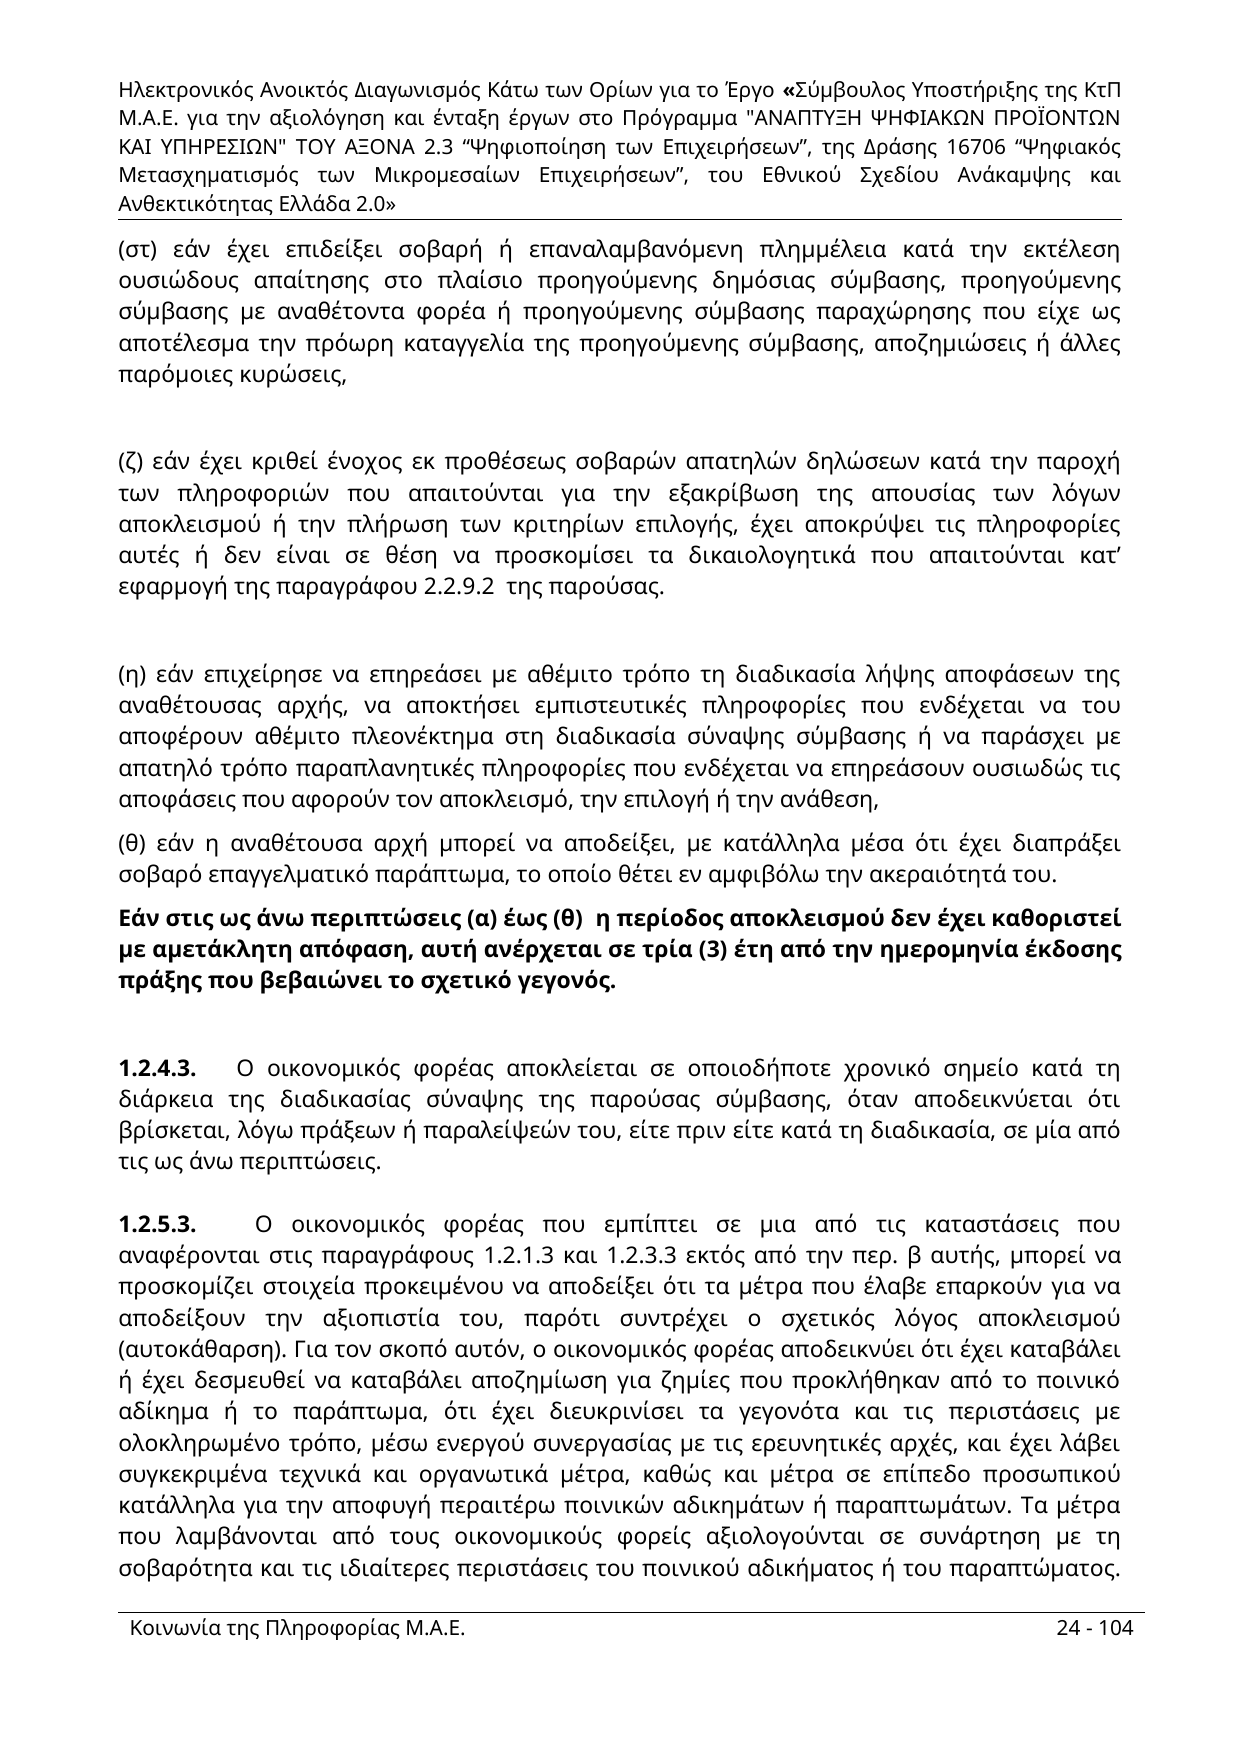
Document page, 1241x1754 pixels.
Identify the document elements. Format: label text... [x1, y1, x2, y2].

text (στ) εάν έχει επιδείξει σοβαρή ή επαναλαμβανόμενη πλημμέλεια κατά την εκτέλεση ουσιώδους απαίτησης στο πλαίσιο προηγούμενης δημόσιας σύμβασης, προηγούμενης σύμβασης με αναθέτοντα φορέα ή προηγούμενης σύμβασης παραχώρησης που είχε ως αποτέλεσμα την πρόωρη καταγγελία της προηγούμενης σύμβασης, αποζημιώσεις ή άλλες παρόμοιες κυρώσεις, [118, 233, 1122, 389]
text (ζ) εάν έχει κριθεί ένοχος εκ προθέσεως σοβαρών απατηλών δηλώσεων κατά την παροχή των πληροφοριών που απαιτούνται για την εξακρίβωση της απουσίας των λόγων αποκλεισμού ή την πλήρωση των κριτηρίων επιλογής, έχει αποκρύψει τις πληροφορίες αυτές ή δεν είναι σε θέση να προσκομίσει τα δικαιολογητικά που απαιτούνται κατ’ εφαρμογή της παραγράφου 2.2.9.2 της παρούσας. [118, 445, 1122, 602]
text (θ) εάν η αναθέτουσα αρχή μπορεί να αποδείξει, με κατάλληλα μέσα ότι έχει διαπράξει σοβαρό επαγγελματικό παράπτωμα, το οποίο θέτει εν αμφιβόλω την ακεραιότητά του. [118, 827, 1122, 889]
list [118, 1208, 1122, 1583]
text Εάν στις ως άνω περιπτώσεις (α) έως (θ) η περίοδος αποκλεισμού δεν έχει καθοριστεί με αμετάκλητη απόφαση, αυτή ανέρχεται σε τρία (3) έτη από την ημερομηνία έκδοσης πράξης που βεβαιώνει το σχετικό γεγονός. [118, 902, 1122, 995]
list Ο οικονομικός φορέας αποκλείεται σε οποιοδήποτε χρονικό σημείο κατά τη διάρκεια της διαδικασίας σύναψης της παρούσας σύμβασης, όταν αποδεικνύεται ότι βρίσκεται, λόγω πράξεων ή παραλείψεών του, είτε πριν είτε κατά τη διαδικασία, σε μία από τις ως άνω περιπτώσεις. [118, 1052, 1122, 1177]
text (η) εάν επιχείρησε να επηρεάσει με αθέμιτο τρόπο τη διαδικασία λήψης αποφάσεων της αναθέτουσας αρχής, να αποκτήσει εμπιστευτικές πληροφορίες που ενδέχεται να του αποφέρουν αθέμιτο πλεονέκτημα στη διαδικασία σύναψης σύμβασης ή να παράσχει με απατηλό τρόπο παραπλανητικές πληροφορίες που ενδέχεται να επηρεάσουν ουσιωδώς τις αποφάσεις που αφορούν τον αποκλεισμό, την επιλογή ή την ανάθεση, [118, 658, 1122, 814]
